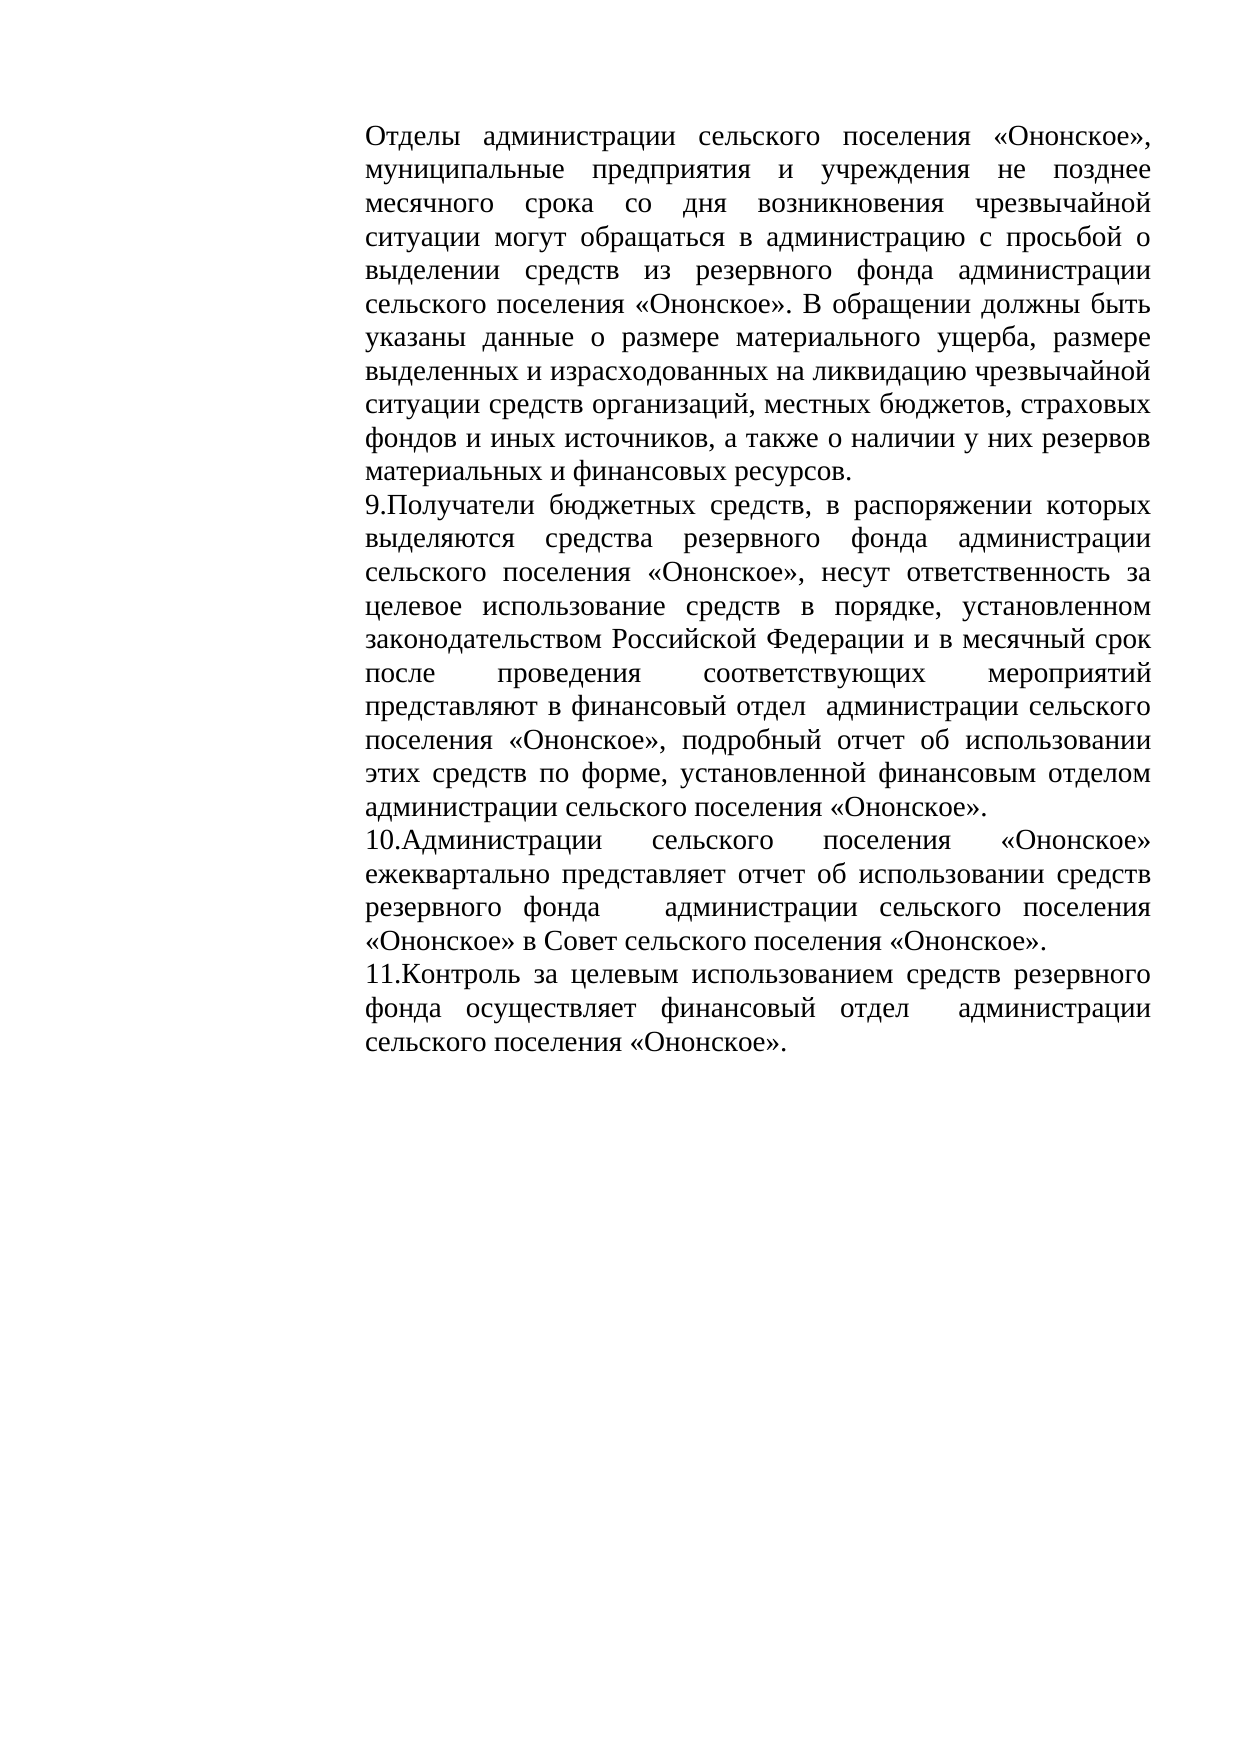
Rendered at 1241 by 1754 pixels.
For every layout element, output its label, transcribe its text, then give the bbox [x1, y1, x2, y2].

text 11.Контроль за целевым использованием средств резервного фонда осуществляет финансовый отдел администрации сельского поселения «Ононское». [365, 957, 1152, 1057]
text 10.Администрации сельского поселения «Ононское» ежеквартально представляет отчет об использовании средств резервного фонда администрации сельского поселения «Ононское» в Совет сельского поселения «Ононское». [365, 822, 1152, 957]
text Отделы администрации сельского поселения «Ононское», муниципальные предприятия и учреждения не позднее месячного срока со дня возникновения чрезвычайной ситуации могут обращаться в администрацию с просьбой о выделении средств из резервного фонда администрации сельского поселения «Ононское». В обращении должны быть указаны данные о размере материального ущерба, размере выделенных и израсходованных на ликвидацию чрезвычайной ситуации средств организаций, местных бюджетов, страховых фондов и иных источников, а также о наличии у них резервов материальных и финансовых ресурсов. [365, 118, 1152, 487]
text 9.Получатели бюджетных средств, в распоряжении которых выделяются средства резервного фонда администрации сельского поселения «Ононское», несут ответственность за целевое использование средств в порядке, установленном законодательством Российской Федерации и в месячный срок после проведения соответствующих мероприятий представляют в финансовый отдел администрации сельского поселения «Ононское», подробный отчет об использовании этих средств по форме, установленной финансовым отделом администрации сельского поселения «Ононское». [365, 487, 1152, 822]
